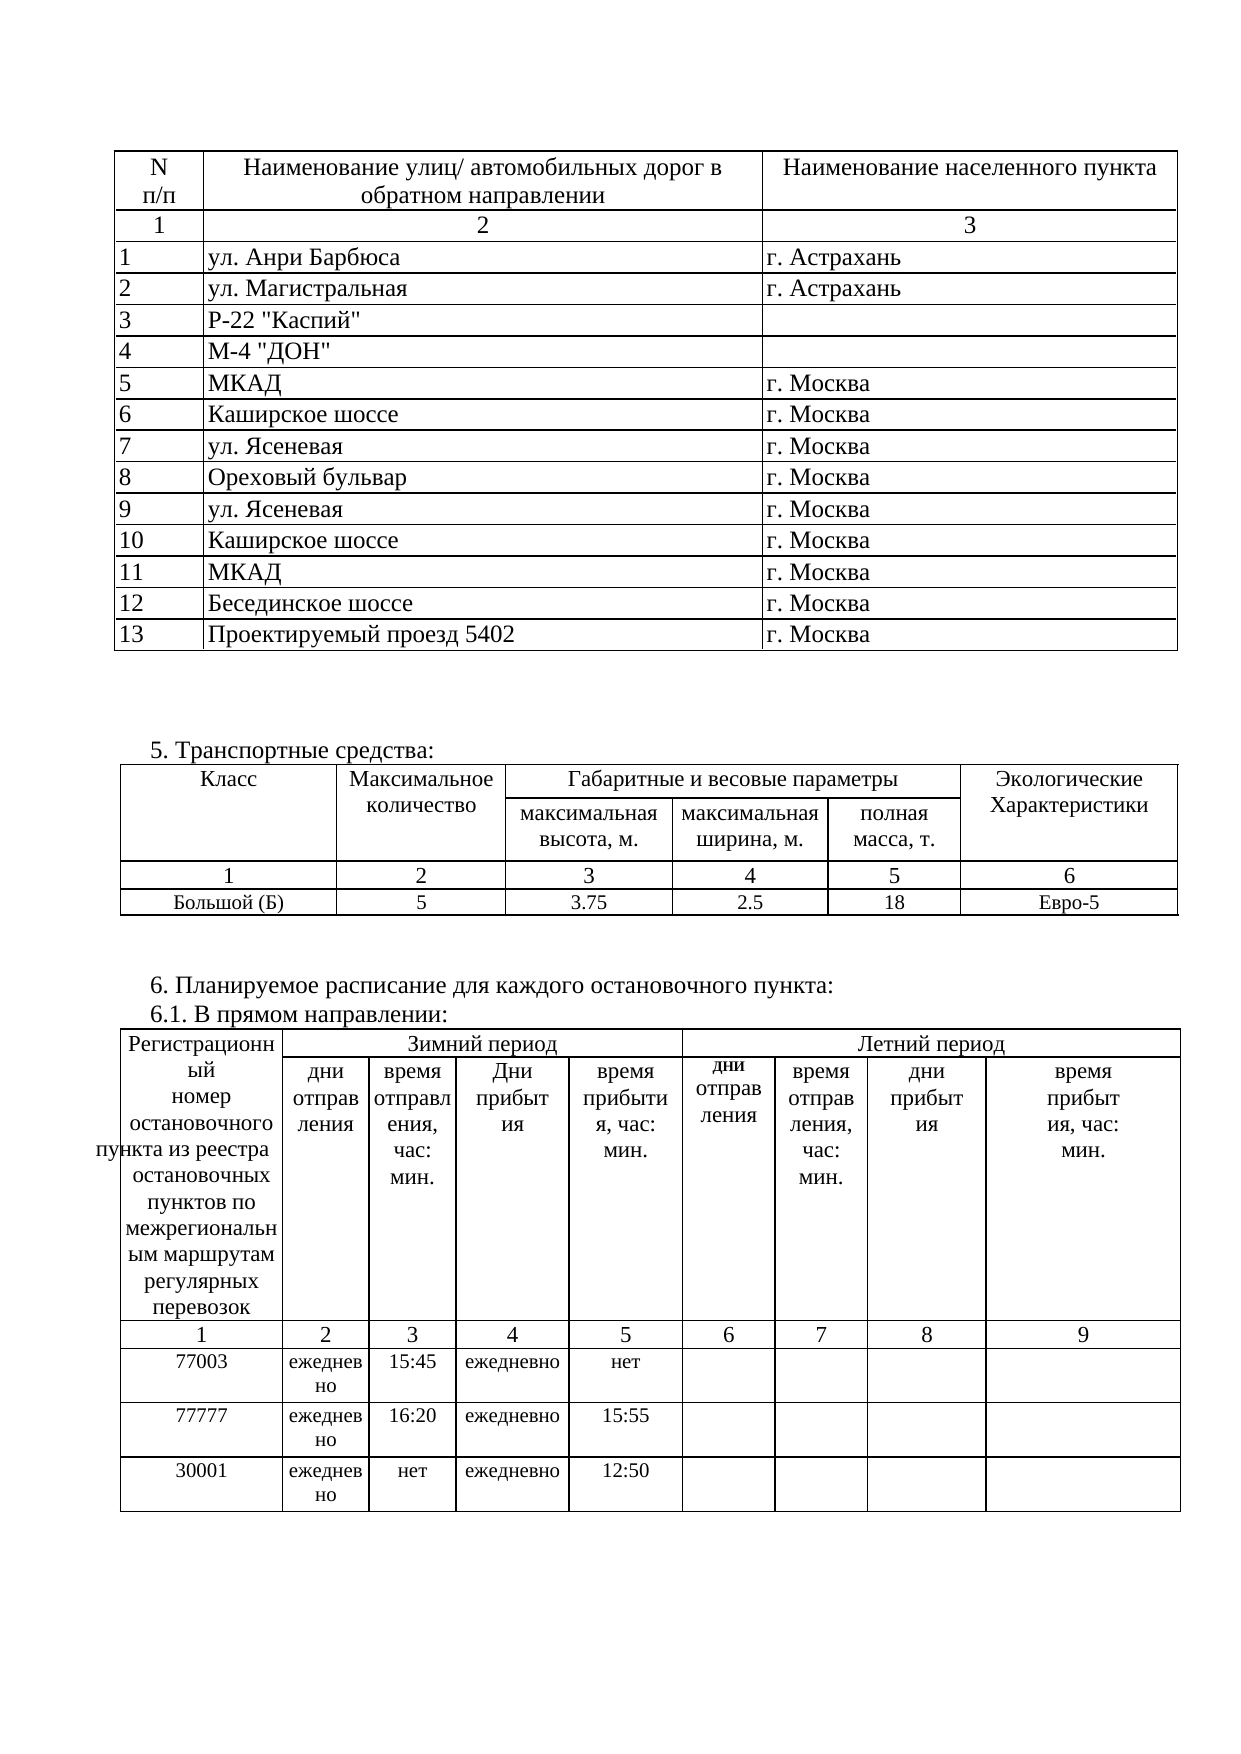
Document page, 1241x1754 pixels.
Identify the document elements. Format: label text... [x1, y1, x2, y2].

table_cell 6 [961, 862, 1177, 888]
table_cell 1 [115, 242, 203, 272]
table_cell [763, 304, 1177, 335]
table_cell Дни прибыт ия [457, 1058, 568, 1319]
table_cell [776, 1403, 867, 1456]
table_cell ежедневно [457, 1458, 568, 1511]
table_cell г. Астрахань [763, 272, 1177, 303]
table_header N п/п [115, 152, 203, 209]
table_cell 77777 [121, 1403, 282, 1456]
table_cell ежедневно [457, 1403, 568, 1456]
table_cell 77003 [121, 1349, 282, 1402]
table_cell 2 [204, 211, 762, 241]
table_cell Проектируемый проезд 5402 [204, 620, 762, 649]
table_cell 2 [283, 1321, 368, 1347]
table_cell 7 [776, 1321, 867, 1347]
text 6. Планируемое расписание для каждого остановочного пункта: [150, 971, 1090, 999]
table_cell ул. Ясеневая [204, 431, 762, 461]
table_cell максимальная высота, м. [506, 799, 672, 860]
table_cell Бесединское шоссе [204, 588, 762, 618]
table_cell время прибыт ия, час: мин. [987, 1058, 1180, 1319]
table_cell нет [370, 1458, 455, 1511]
table_cell 3 [370, 1321, 455, 1347]
table_cell 4 [115, 336, 203, 366]
text 5. Транспортные средства: [150, 735, 1090, 764]
table_header Зимний период [283, 1030, 682, 1056]
table_cell 7 [115, 430, 203, 461]
table_cell 10 [115, 525, 203, 555]
table_cell г. Москва [763, 492, 1177, 524]
table_cell МКАД [204, 368, 762, 398]
text 6.1. В прямом направлении: [150, 999, 1090, 1028]
table_cell 18 [829, 890, 960, 914]
table_cell 2 [337, 862, 505, 888]
table_cell г. Москва [763, 398, 1177, 429]
table_cell 3.75 [506, 890, 672, 914]
table_cell 1 [121, 862, 336, 888]
table_cell 15:55 [570, 1403, 682, 1456]
table_cell 8 [868, 1321, 985, 1347]
table_cell 16:20 [370, 1403, 455, 1456]
table_cell время отправл ения, час: мин. [370, 1058, 455, 1319]
table_cell [868, 1403, 985, 1456]
table_cell [683, 1403, 774, 1456]
table_cell 12 [115, 588, 203, 618]
table_cell 6 [683, 1321, 774, 1347]
table_cell [776, 1349, 867, 1402]
table_cell дни отправ ления [283, 1058, 368, 1319]
table_cell ул. Ясеневая [204, 494, 762, 524]
table_header Летний период [683, 1030, 1180, 1056]
table_cell г. Москва [763, 618, 1177, 649]
table_cell Евро-5 [961, 890, 1177, 914]
table_cell 6 [115, 399, 203, 429]
table_cell [987, 1458, 1180, 1511]
table_cell максимальная ширина, м. [673, 799, 827, 860]
table_cell время отправ ления, час: мин. [776, 1058, 867, 1319]
table_header Наименование улиц/ автомобильных дорог в обратном направлении [204, 152, 762, 209]
table_cell [868, 1349, 985, 1402]
table_cell 8 [115, 462, 203, 492]
table_cell [987, 1403, 1180, 1456]
table_cell [776, 1458, 867, 1511]
table_cell г. Москва [763, 366, 1177, 398]
table_cell ежедневно [283, 1458, 368, 1511]
table_cell 30001 [121, 1458, 282, 1511]
table_cell 5 [570, 1321, 682, 1347]
table_cell ежедневно [283, 1349, 368, 1402]
table_cell [763, 335, 1177, 366]
table_cell 4 [673, 862, 827, 888]
table_cell 9 [115, 493, 203, 524]
table_cell ДНИ отправ ления [683, 1058, 774, 1319]
table_header Габаритные и весовые параметры [506, 765, 960, 797]
table_cell г. Астрахань [763, 241, 1177, 272]
table_cell [683, 1458, 774, 1511]
table_cell г. Москва [763, 461, 1177, 492]
table_header Наименование населенного пункта [763, 152, 1177, 209]
table_cell Каширское шоссе [204, 400, 762, 429]
table_cell 4 [457, 1321, 568, 1347]
table_cell 11 [115, 556, 203, 587]
table_cell 3 [506, 862, 672, 888]
table_cell М-4 "ДОН" [204, 337, 762, 366]
table_cell 12:50 [570, 1458, 682, 1511]
table_cell г. Москва [763, 555, 1177, 587]
table_cell 5 [829, 862, 960, 888]
table_header Класс [121, 765, 336, 860]
table_cell ул. Анри Барбюса [204, 242, 762, 272]
table_cell ежедневно [283, 1403, 368, 1456]
table_cell Каширское шоссе [204, 525, 762, 555]
table_cell 1 [115, 210, 203, 241]
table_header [121, 1030, 282, 1319]
table_cell 3 [763, 209, 1177, 241]
table_cell 2.5 [673, 890, 827, 914]
table_cell [868, 1458, 985, 1511]
table_cell 13 [115, 619, 203, 649]
table_cell 15:45 [370, 1349, 455, 1402]
table_cell г. Москва [763, 524, 1177, 555]
table_cell 1 [121, 1321, 282, 1347]
table_cell 5 [337, 890, 505, 914]
table_cell [683, 1349, 774, 1402]
table_cell 5 [115, 368, 203, 398]
table_cell 2 [115, 273, 203, 303]
table_cell время прибыти я, час: мин. [570, 1058, 682, 1319]
table_cell ежедневно [457, 1349, 568, 1402]
table_cell г. Москва [763, 587, 1177, 618]
table_cell [987, 1349, 1180, 1402]
table_cell Большой (Б) [121, 890, 336, 914]
table_cell 9 [987, 1321, 1180, 1347]
table_cell г. Москва [763, 429, 1177, 461]
table_cell дни прибыт ия [868, 1058, 985, 1319]
table_cell МКАД [204, 557, 762, 587]
table_cell полная масса, т. [829, 799, 960, 860]
table_cell Р-22 "Каспий" [204, 305, 762, 335]
table_cell Ореховый бульвар [204, 462, 762, 492]
table_header Экологические Характеристики [961, 765, 1177, 860]
table_cell нет [570, 1349, 682, 1402]
table_header Максимальное количество [337, 765, 505, 860]
table_cell 3 [115, 305, 203, 335]
table_cell ул. Магистральная [204, 274, 762, 303]
